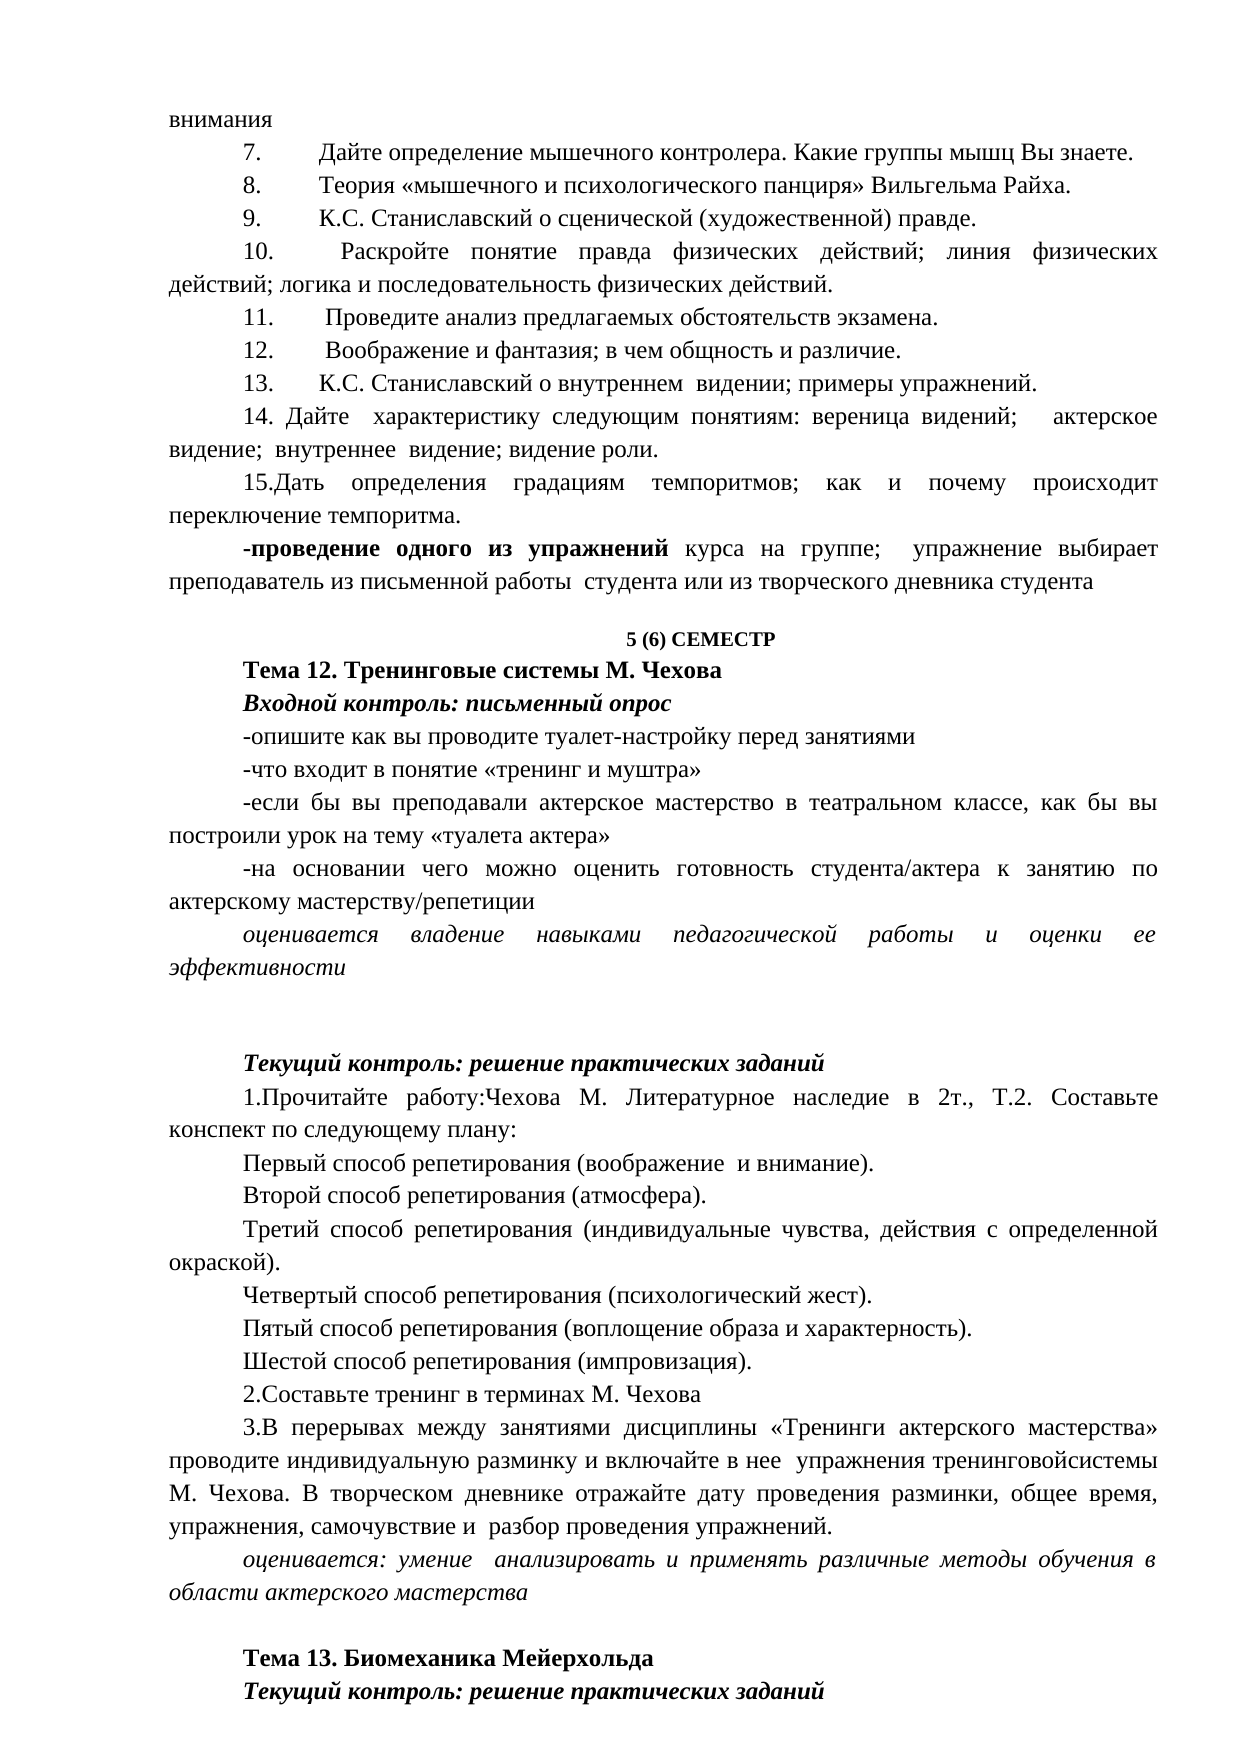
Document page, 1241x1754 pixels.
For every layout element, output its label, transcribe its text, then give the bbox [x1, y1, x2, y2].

text Тема 13. Биомеханика Мейерхольда [169, 1643, 1159, 1672]
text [169, 104, 1159, 133]
text -что входит в понятие «тренинг и муштра» [169, 754, 1159, 782]
text 9. К.С. Станиславский о сценической (художественной) правде. [169, 203, 1159, 232]
text оценивается: умение анализировать и применять различные методы обучения в области актерского мастерства [169, 1544, 1159, 1606]
text Третий способ репетирования (индивидуальные чувства, действия с определенной окраской). [169, 1214, 1159, 1275]
text 13. К.С. Станиславский о внутреннем видении; примеры упражнений. [169, 368, 1159, 397]
text 3.В перерывах между занятиями дисциплины «Тренинги актерского мастерства» проводите индивидуальную разминку и включайте в нее упражнения тренинговойсистемы М. Чехова. В творческом дневнике отражайте дату проведения разминки, общее время, упражнения, самочувствие и разбор проведения упражнений. [169, 1412, 1159, 1539]
text 10. Раскройте понятие правда физических действий; линия физических действий; логика и последовательность физических действий. [169, 236, 1159, 298]
text Второй способ репетирования (атмосфера). [169, 1181, 1159, 1209]
text 5 (6) СЕМЕСТР [169, 627, 1159, 651]
text -на основании чего можно оценить готовность студента/актера к занятию по актерскому мастерству/репетиции [169, 853, 1159, 914]
text Тема 12. Тренинговые системы М. Чехова [169, 655, 1159, 683]
text 1.Прочитайте работу:Чехова М. Литературное наследие в 2т., Т.2. Составьте конспект по следующему плану: [169, 1082, 1159, 1143]
text 14. Дайте характеристику следующим понятиям: вереница видений; актерское видение; внутреннее видение; видение роли. [169, 401, 1159, 463]
text оценивается владение навыками педагогической работы и оценки ее эффективности [169, 919, 1159, 981]
text Текущий контроль: решение практических заданий [169, 1676, 1159, 1705]
text 15.Дать определения градациям темпоритмов; как и почему происходит переключение темпоритма. [169, 467, 1159, 529]
text 8. Теория «мышечного и психологического панциря» Вильгельма Райха. [169, 170, 1159, 199]
text 12. Воображение и фантазия; в чем общность и различие. [169, 335, 1159, 364]
text Шестой способ репетирования (импровизация). [169, 1346, 1159, 1374]
text Четвертый способ репетирования (психологический жест). [169, 1280, 1159, 1308]
text 7. Дайте определение мышечного контролера. Какие группы мышц Вы знаете. [169, 137, 1159, 166]
text Пятый способ репетирования (воплощение образа и характерность). [169, 1313, 1159, 1341]
text Входной контроль: письменный опрос [169, 688, 1159, 716]
text Текущий контроль: решение практических заданий [169, 1048, 1159, 1077]
text Первый способ репетирования (воображение и внимание). [169, 1148, 1159, 1176]
text 2.Составьте тренинг в терминах М. Чехова [169, 1379, 1159, 1407]
text -проведение одного из упражнений курса на группе; упражнение выбирает преподаватель из письменной работы студента или из творческого дневника студента [169, 533, 1159, 595]
text 11. Проведите анализ предлагаемых обстоятельств экзамена. [169, 302, 1159, 331]
text -если бы вы преподавали актерское мастерство в театральном классе, как бы вы построили урок на тему «туалета актера» [169, 787, 1159, 848]
text -опишите как вы проводите туалет-настройку перед занятиями [169, 721, 1159, 749]
